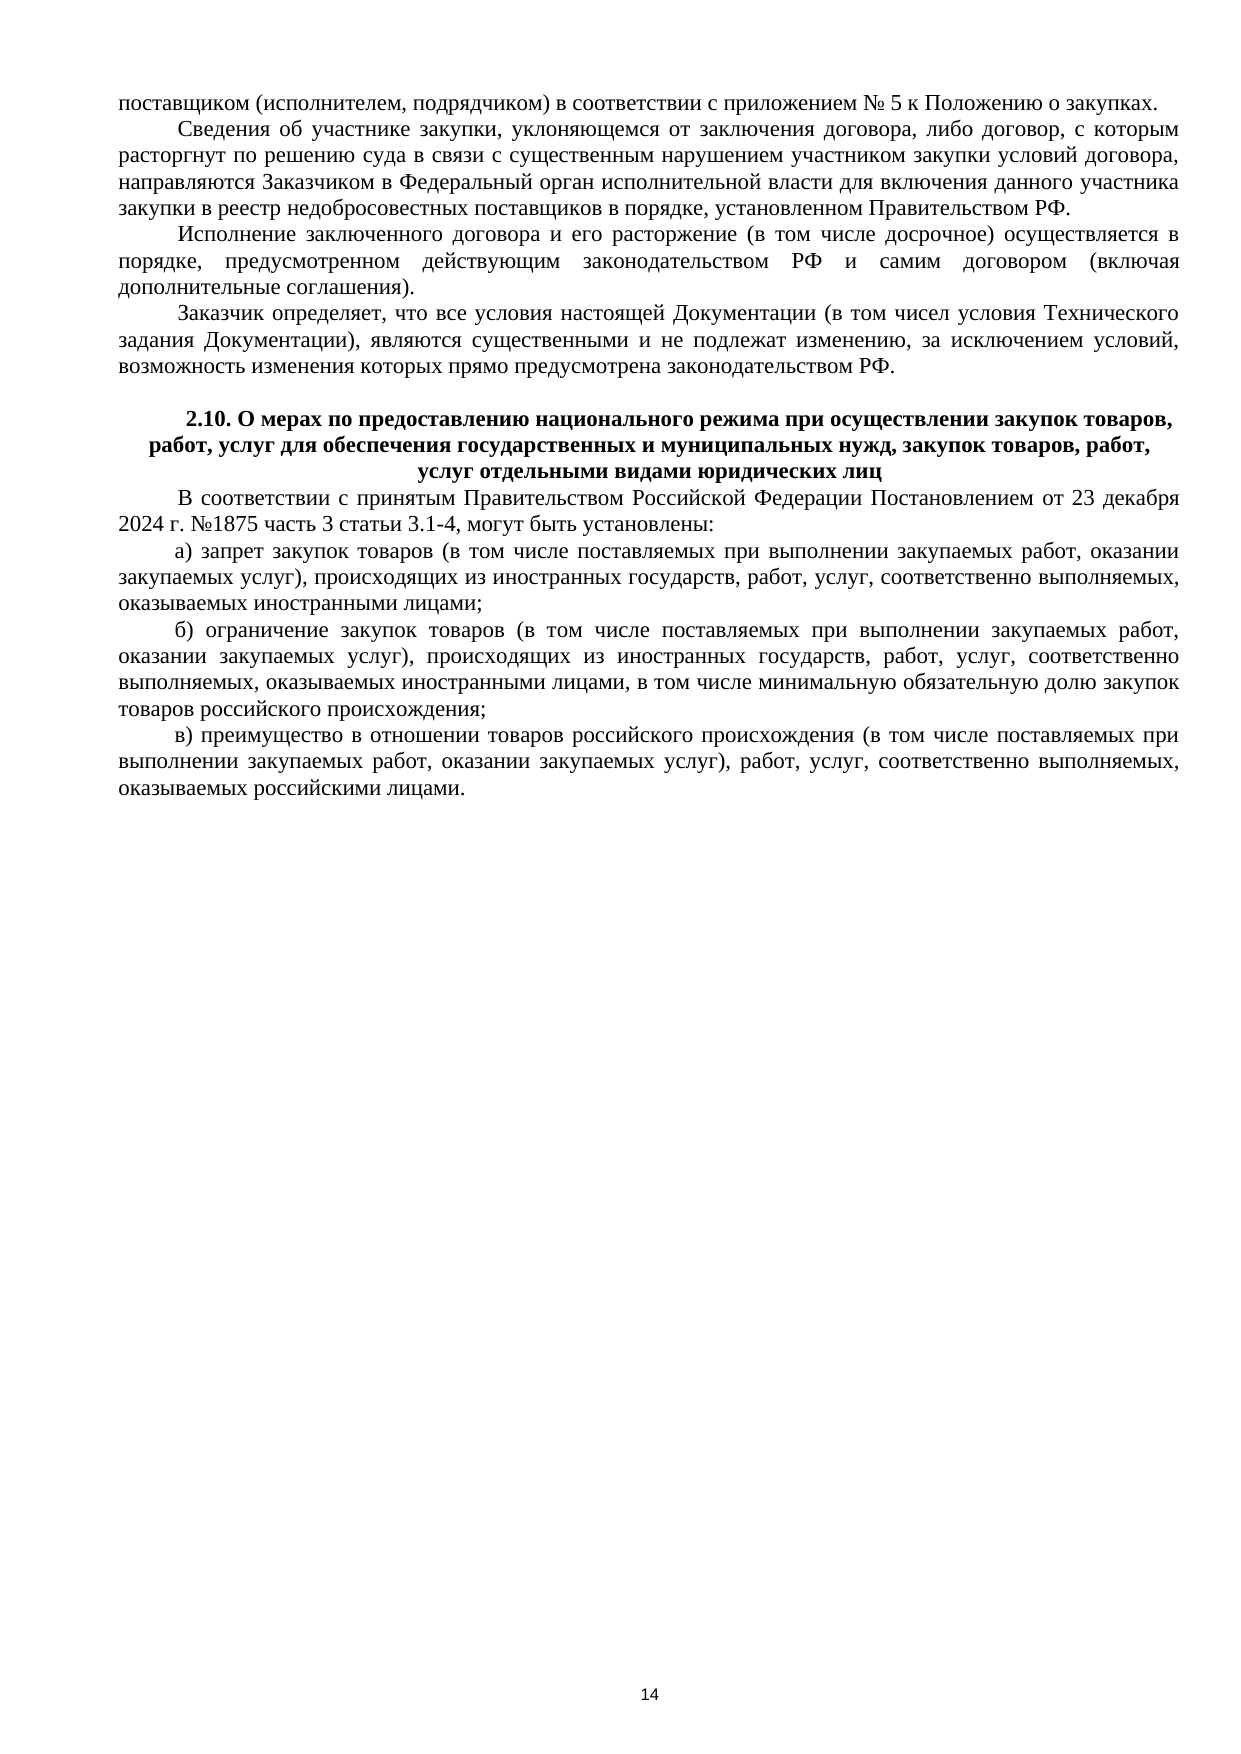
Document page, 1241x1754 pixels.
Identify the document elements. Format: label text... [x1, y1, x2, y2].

text 2.10. О мерах по предоставлению национального режима при осуществлении закупок товаров, работ, услуг для обеспечения государственных и муниципальных нужд, закупок товаров, работ, услуг отдельными видами юридических лиц [118, 405, 1181, 484]
text Сведения об участнике закупки, уклоняющемся от заключения договора, либо договор, с которым расторгнут по решению суда в связи с существенным нарушением участником закупки условий договора, направляются Заказчиком в Федеральный орган исполнительной власти для включения данного участника закупки в реестр недобросовестных поставщиков в порядке, установленном Правительством РФ. [118, 115, 1181, 220]
text а) запрет закупок товаров (в том числе поставляемых при выполнении закупаемых работ, оказании закупаемых услуг), происходящих из иностранных государств, работ, услуг, соответственно выполняемых, оказываемых иностранными лицами; [118, 537, 1181, 616]
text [118, 89, 1181, 115]
text Исполнение заключенного договора и его расторжение (в том числе досрочное) осуществляется в порядке, предусмотренном действующим законодательством РФ и самим договором (включая дополнительные соглашения). [118, 220, 1181, 299]
text В соответствии с принятым Правительством Российской Федерации Постановлением от 23 декабря 2024 г. №1875 часть 3 статьи 3.1-4, могут быть установлены: [118, 484, 1181, 537]
text Заказчик определяет, что все условия настоящей Документации (в том чисел условия Технического задания Документации), являются существенными и не подлежат изменению, за исключением условий, возможность изменения которых прямо предусмотрена законодательством РФ. [118, 299, 1181, 378]
text б) ограничение закупок товаров (в том числе поставляемых при выполнении закупаемых работ, оказании закупаемых услуг), происходящих из иностранных государств, работ, услуг, соответственно выполняемых, оказываемых иностранными лицами, в том числе минимальную обязательную долю закупок товаров российского происхождения; [118, 616, 1181, 721]
text в) преимущество в отношении товаров российского происхождения (в том числе поставляемых при выполнении закупаемых работ, оказании закупаемых услуг), работ, услуг, соответственно выполняемых, оказываемых российскими лицами. [118, 721, 1181, 800]
